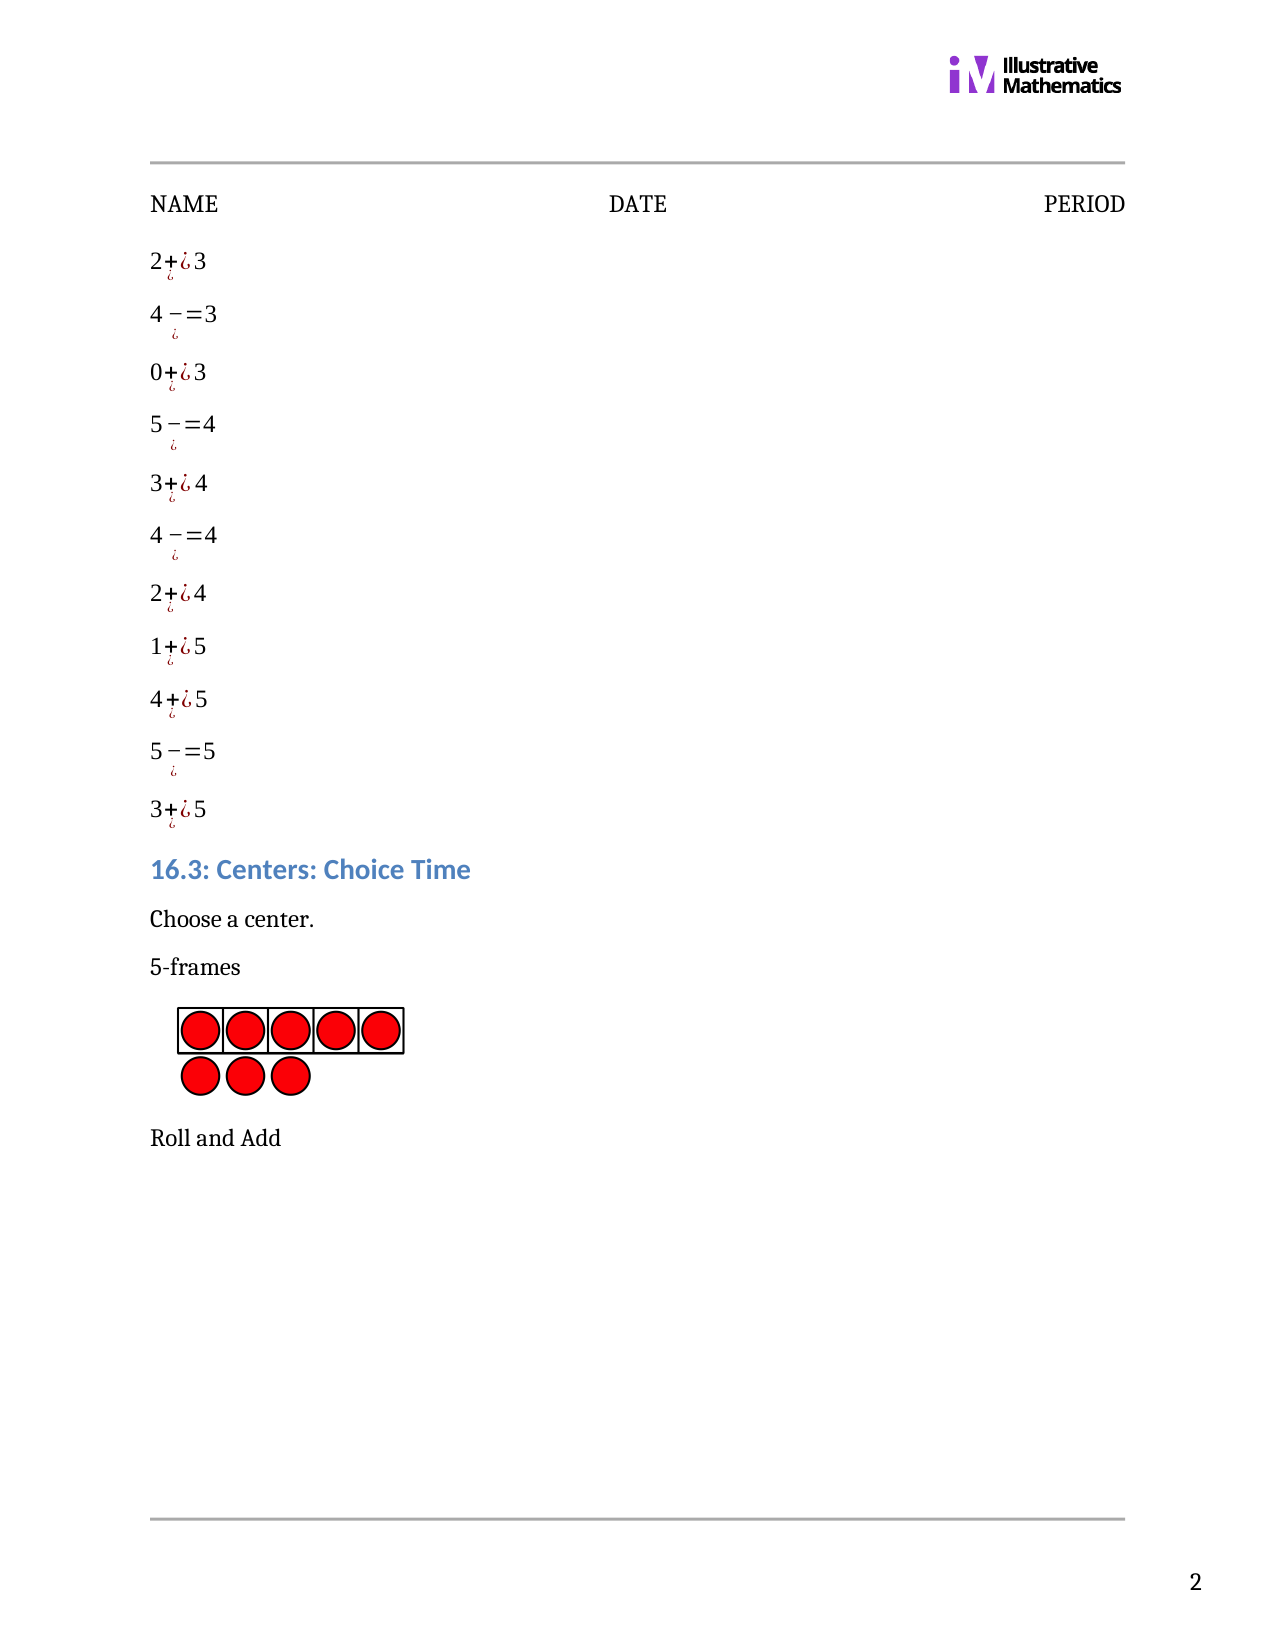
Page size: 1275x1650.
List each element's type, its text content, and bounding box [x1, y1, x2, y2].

text Roll and Add [150, 1124, 1125, 1153]
picture [168, 1000, 413, 1105]
text 5-frames [150, 953, 1125, 981]
text Choose a center. [150, 905, 1125, 934]
picture [949, 55, 1121, 93]
subtitle 16.3: Centers: Choice Time [150, 851, 1125, 886]
